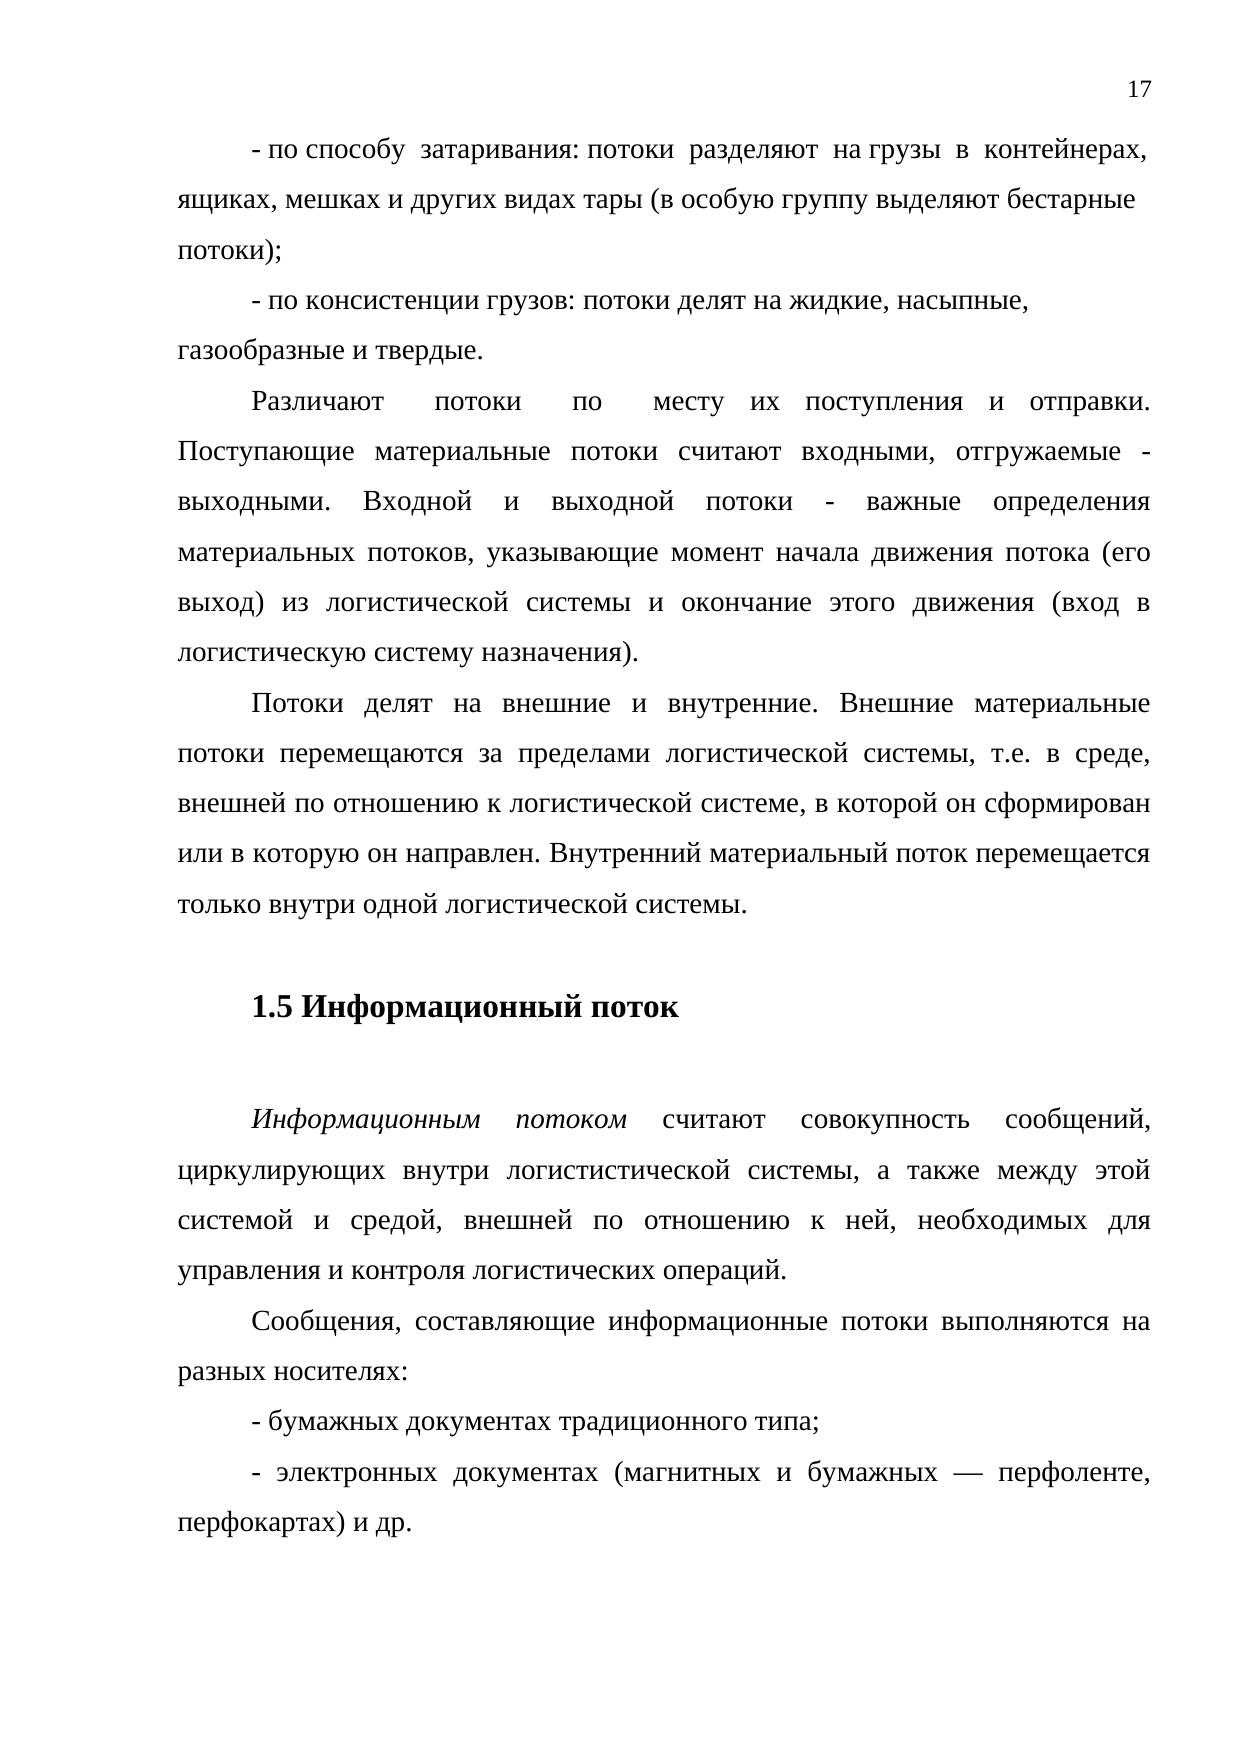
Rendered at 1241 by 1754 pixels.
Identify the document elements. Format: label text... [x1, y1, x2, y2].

text - по консистенции грузов: потоки делят на жидкие, насыпные, газообразные и твердые. [177, 282, 1152, 366]
text - электронных документах (магнитных и бумажных — перфоленте, перфокартах) и др. [177, 1454, 1152, 1538]
text Потоки делят на внешние и внутренние. Внешние материальные потоки перемещаются за пределами логистической системы, т.е. в среде, внешней по отношению к логистической системе, в которой он сформирован или в которую он направлен. Внутренний материальный поток перемещается только внутри одной логистической системы. [177, 685, 1152, 919]
text 1.5 Информационный поток [177, 987, 1152, 1025]
text Различают потоки по месту их поступления и отправки. Поступающие материальные потоки считают входными, отгружаемые - выходными. Входной и выходной потоки - важные определения материальных потоков, указывающие момент начала движения потока (его выход) из логистической системы и окончание этого движения (вход в логистическую систему назначения). [177, 383, 1152, 668]
text Сообщения, составляющие информационные потоки выполняются на разных носителях: [177, 1303, 1152, 1387]
text Информационным потоком считают совокупность сообщений, циркулирующих внутри логистистической системы, а также между этой системой и средой, внешней по отношению к ней, необходимых для управления и контроля логистических операций. [177, 1102, 1152, 1286]
text - по способу затаривания: потоки разделяют на грузы в контейнерах, ящиках, мешках и других видах тары (в особую группу выделяют бестарные потоки); [177, 131, 1152, 265]
text - бумажных документах традиционного типа; [177, 1403, 1152, 1437]
